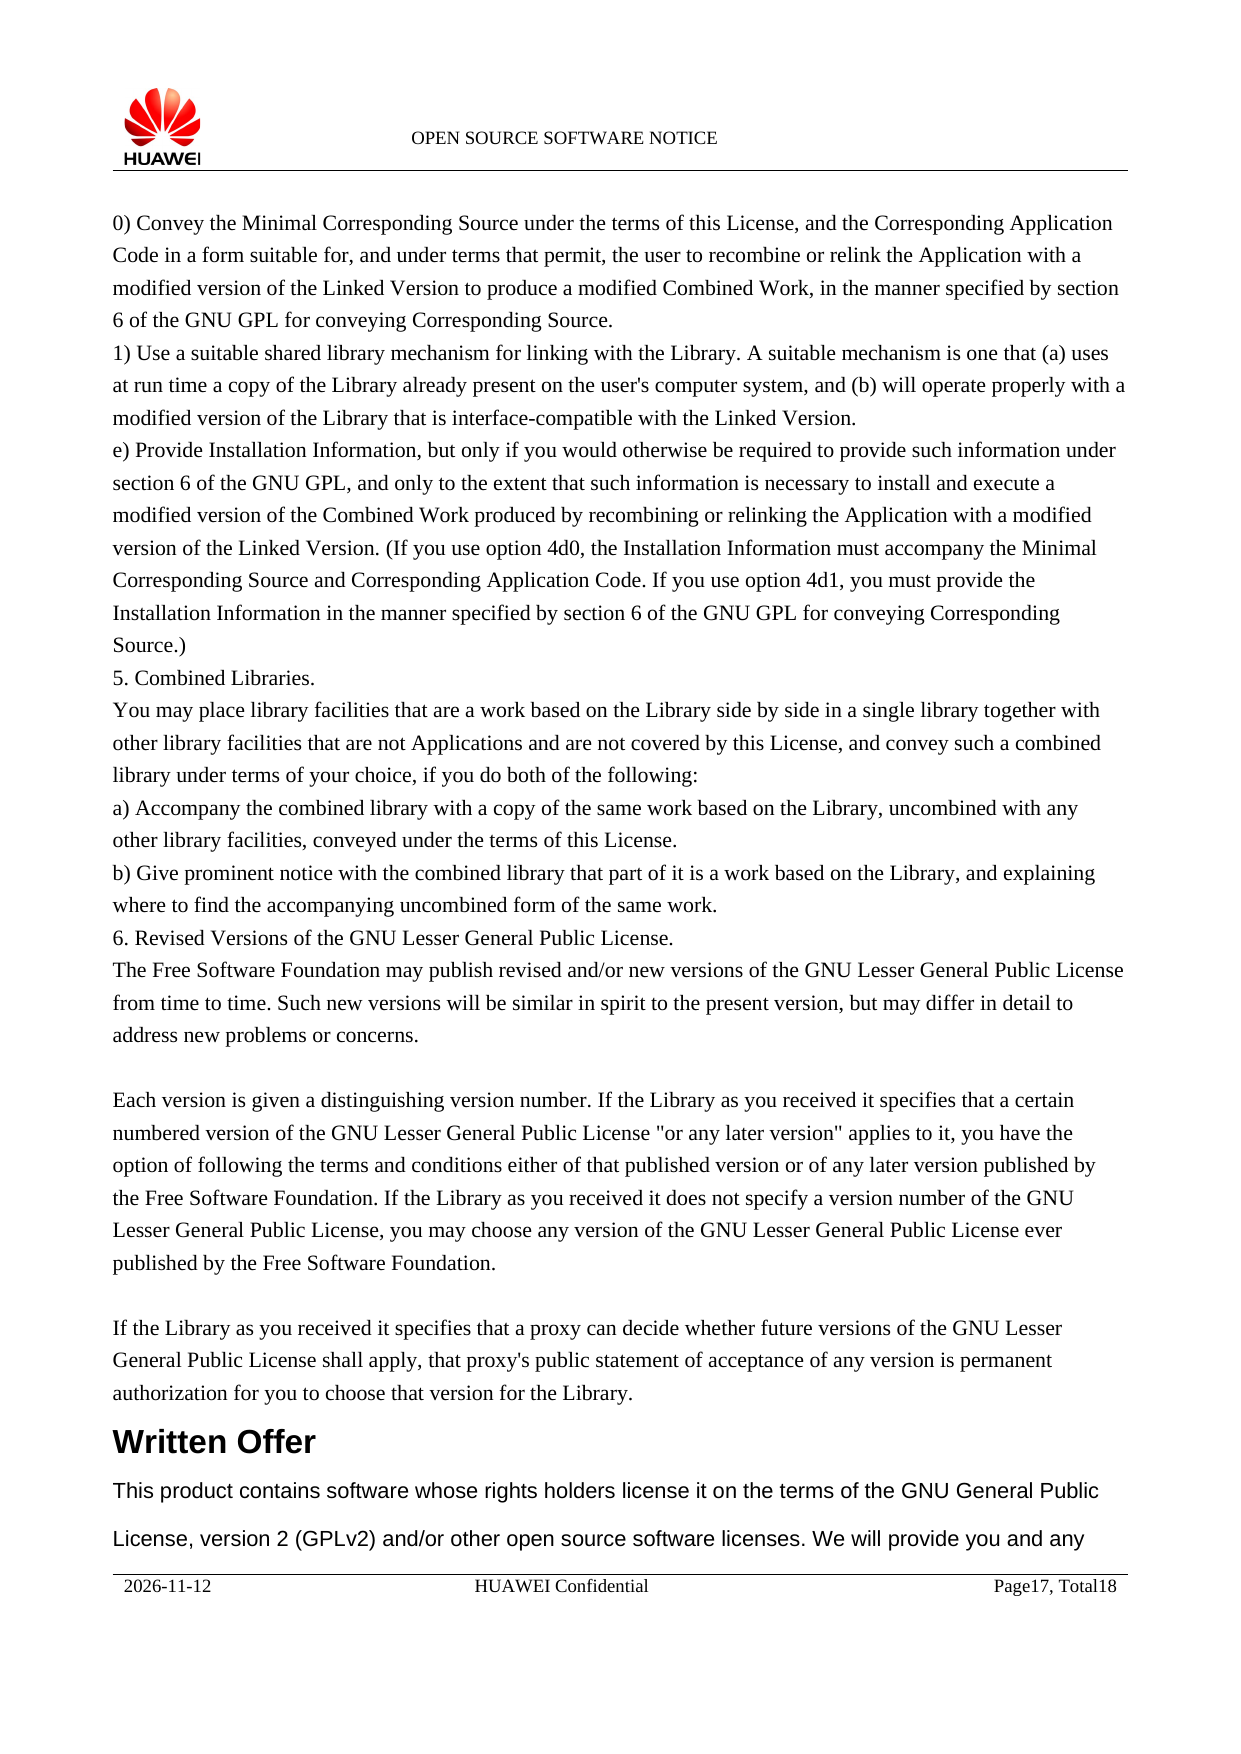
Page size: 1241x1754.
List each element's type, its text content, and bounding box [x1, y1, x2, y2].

picture [124, 88, 201, 165]
text Written Offer [112, 1409, 1128, 1474]
